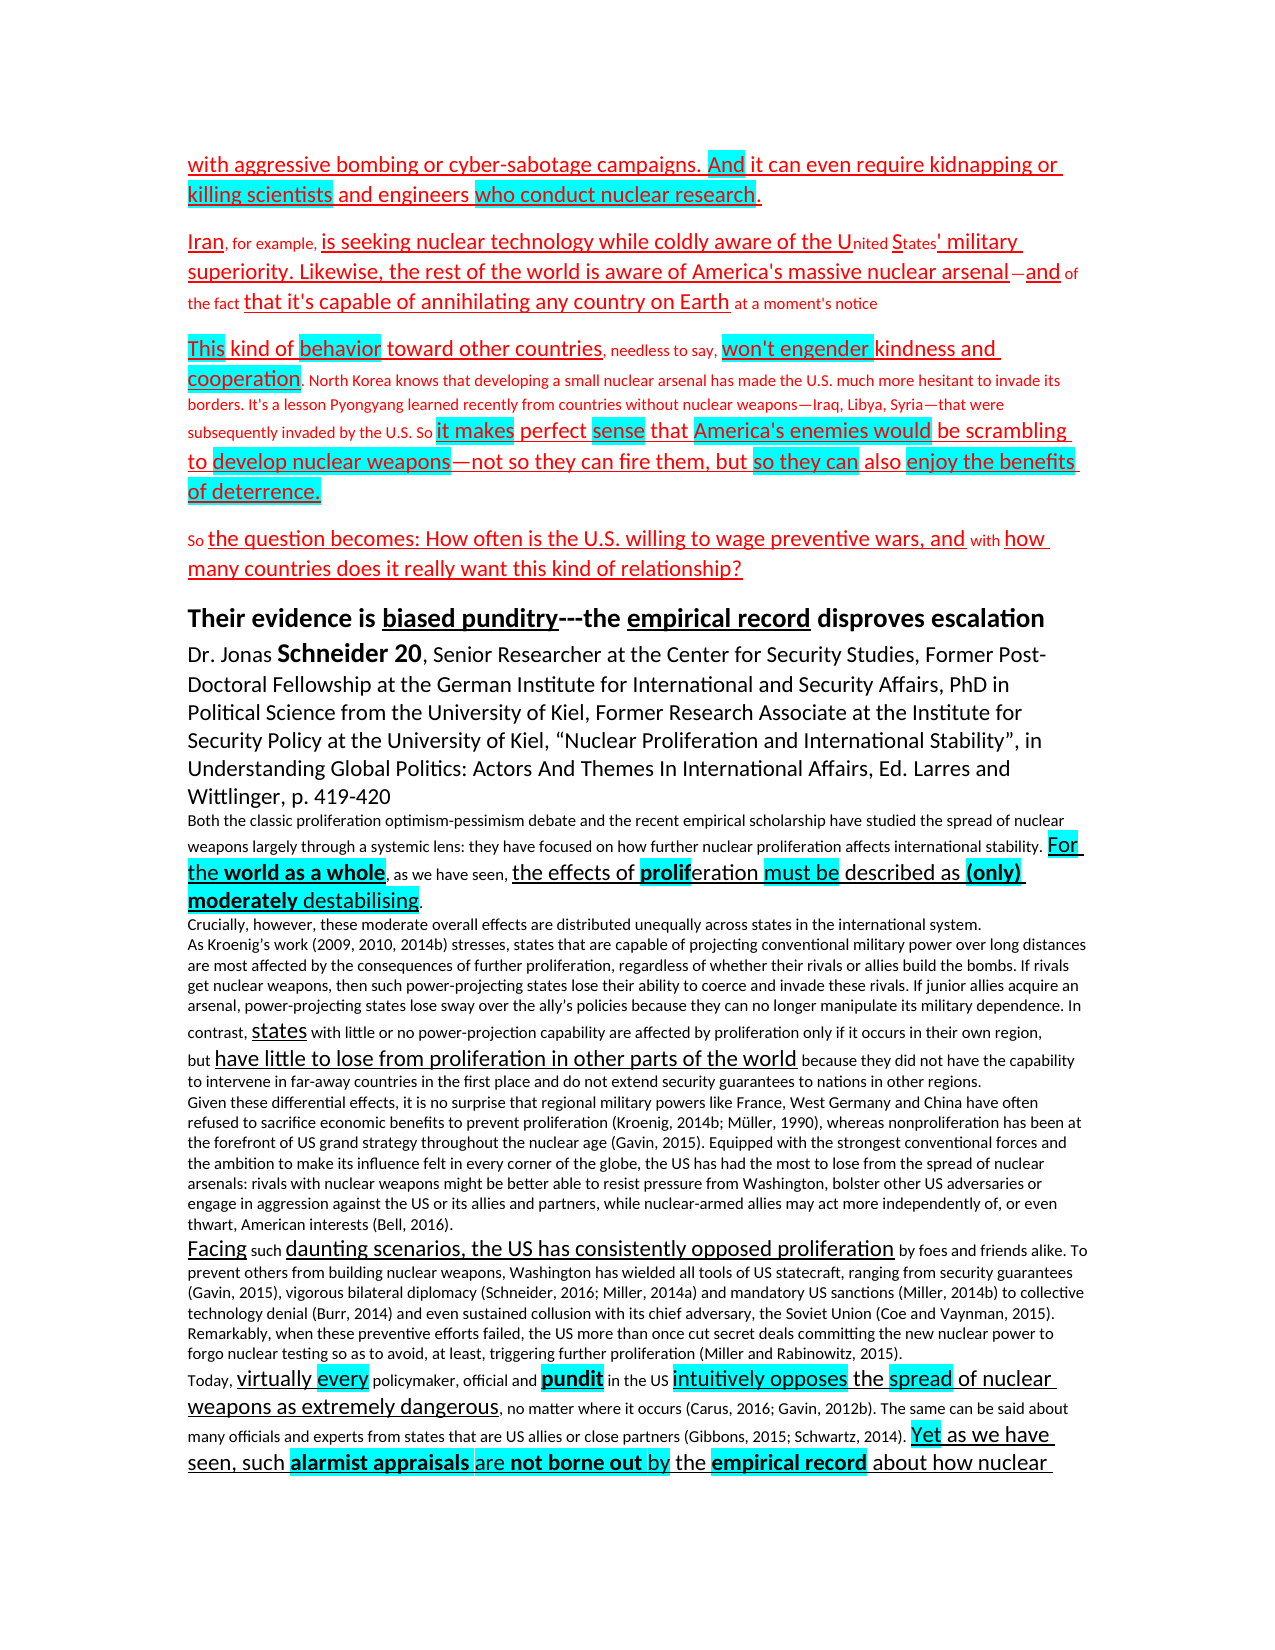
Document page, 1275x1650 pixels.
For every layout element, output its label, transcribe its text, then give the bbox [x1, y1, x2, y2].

text Both the classic proliferation optimism-pessimism debate and the recent empirical scholarship have studied the spread of nuclear weapons largely through a systemic lens: they have focused on how further nuclear proliferation affects international stability. For the world as a whole, as we have seen, the effects of proliferation must be described as (only) moderately destabilising. [187, 810, 1087, 914]
text Facing such daunting scenarios, the US has consistently opposed proliferation by foes and friends alike. To prevent others from building nuclear weapons, Washington has wielded all tools of US statecraft, ranging from security guarantees (Gavin, 2015), vigorous bilateral diplomacy (Schneider, 2016; Miller, 2014a) and mandatory US sanctions (Miller, 2014b) to collective technology denial (Burr, 2014) and even sustained collusion with its chief adversary, the Soviet Union (Coe and Vaynman, 2015). Remarkably, when these preventive efforts failed, the US more than once cut secret deals committing the new nuclear power to forgo nuclear testing so as to avoid, at least, triggering further proliferation (Miller and Rabinowitz, 2015). [187, 1234, 1087, 1364]
text So the question becomes: How often is the U.S. willing to wage preventive wars, and with how many countries does it really want this kind of relationship? [187, 524, 1087, 582]
text This kind of behavior toward other countries, needless to say, won't engender kindness and cooperation. North Korea knows that developing a small nuclear arsenal has made the U.S. much more hesitant to invade its borders. It's a lesson Pyongyang learned recently from countries without nuclear weapons—Iraq, Libya, Syria—that were subsequently invaded by the U.S. So it makes perfect sense that America's enemies would be scrambling to develop nuclear weapons—not so they can fire them, but so they can also enjoy the benefits of deterrence. [187, 334, 1087, 505]
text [187, 1364, 1087, 1476]
text Dr. Jonas Schneider 20, Senior Researcher at the Center for Security Studies, Former Post-​Doctoral Fellowship at the German Institute for International and Security Affairs, PhD in Political Science from the University of Kiel, Former Research Associate at the Institute for Security Policy at the University of Kiel, “Nuclear Proliferation and International Stability”, in Understanding Global Politics: Actors And Themes In International Affairs, Ed. Larres and Wittlinger, p. 419-420 [187, 637, 1087, 810]
text with aggressive bombing or cyber-sabotage campaigns. And it can even require kidnapping or killing scientists and engineers who conduct nuclear research. [187, 150, 1087, 208]
text Iran, for example, is seeking nuclear technology while coldly aware of the United States' military superiority. Likewise, the rest of the world is aware of America's massive nuclear arsenal—and of the fact that it's capable of annihilating any country on Earth at a moment's notice [187, 227, 1087, 316]
subtitle Their evidence is biased punditry---the empirical record disproves escalation [187, 601, 1087, 634]
text Crucially, however, these moderate overall effects are distributed unequally across states in the international system. As Kroenig’s work (2009, 2010, 2014b) stresses, states that are capable of projecting conventional military power over long distances are most affected by the consequences of further proliferation, regardless of whether their rivals or allies build the bombs. If rivals get nuclear weapons, then such power-projecting states lose their ability to coerce and invade these rivals. If junior allies acquire an arsenal, power-projecting states lose sway over the ally’s policies because they can no longer manipulate its military dependence. In contrast, states with little or no power-projection capability are affected by proliferation only if it occurs in their own region, but have little to lose from proliferation in other parts of the world because they did not have the capability to intervene in far-away countries in the first place and do not extend security guarantees to nations in other regions. [187, 914, 1087, 1092]
text Given these differential effects, it is no surprise that regional military powers like France, West Germany and China have often refused to sacrifice economic benefits to prevent proliferation (Kroenig, 2014b; Müller, 1990), whereas nonproliferation has been at the forefront of US grand strategy throughout the nuclear age (Gavin, 2015). Equipped with the strongest conventional forces and the ambition to make its influence felt in every corner of the globe, the US has had the most to lose from the spread of nuclear arsenals: rivals with nuclear weapons might be better able to resist pressure from Washington, bolster other US adversaries or engage in aggression against the US or its allies and partners, while nuclear-armed allies may act more independently of, or even thwart, American interests (Bell, 2016). [187, 1092, 1087, 1234]
